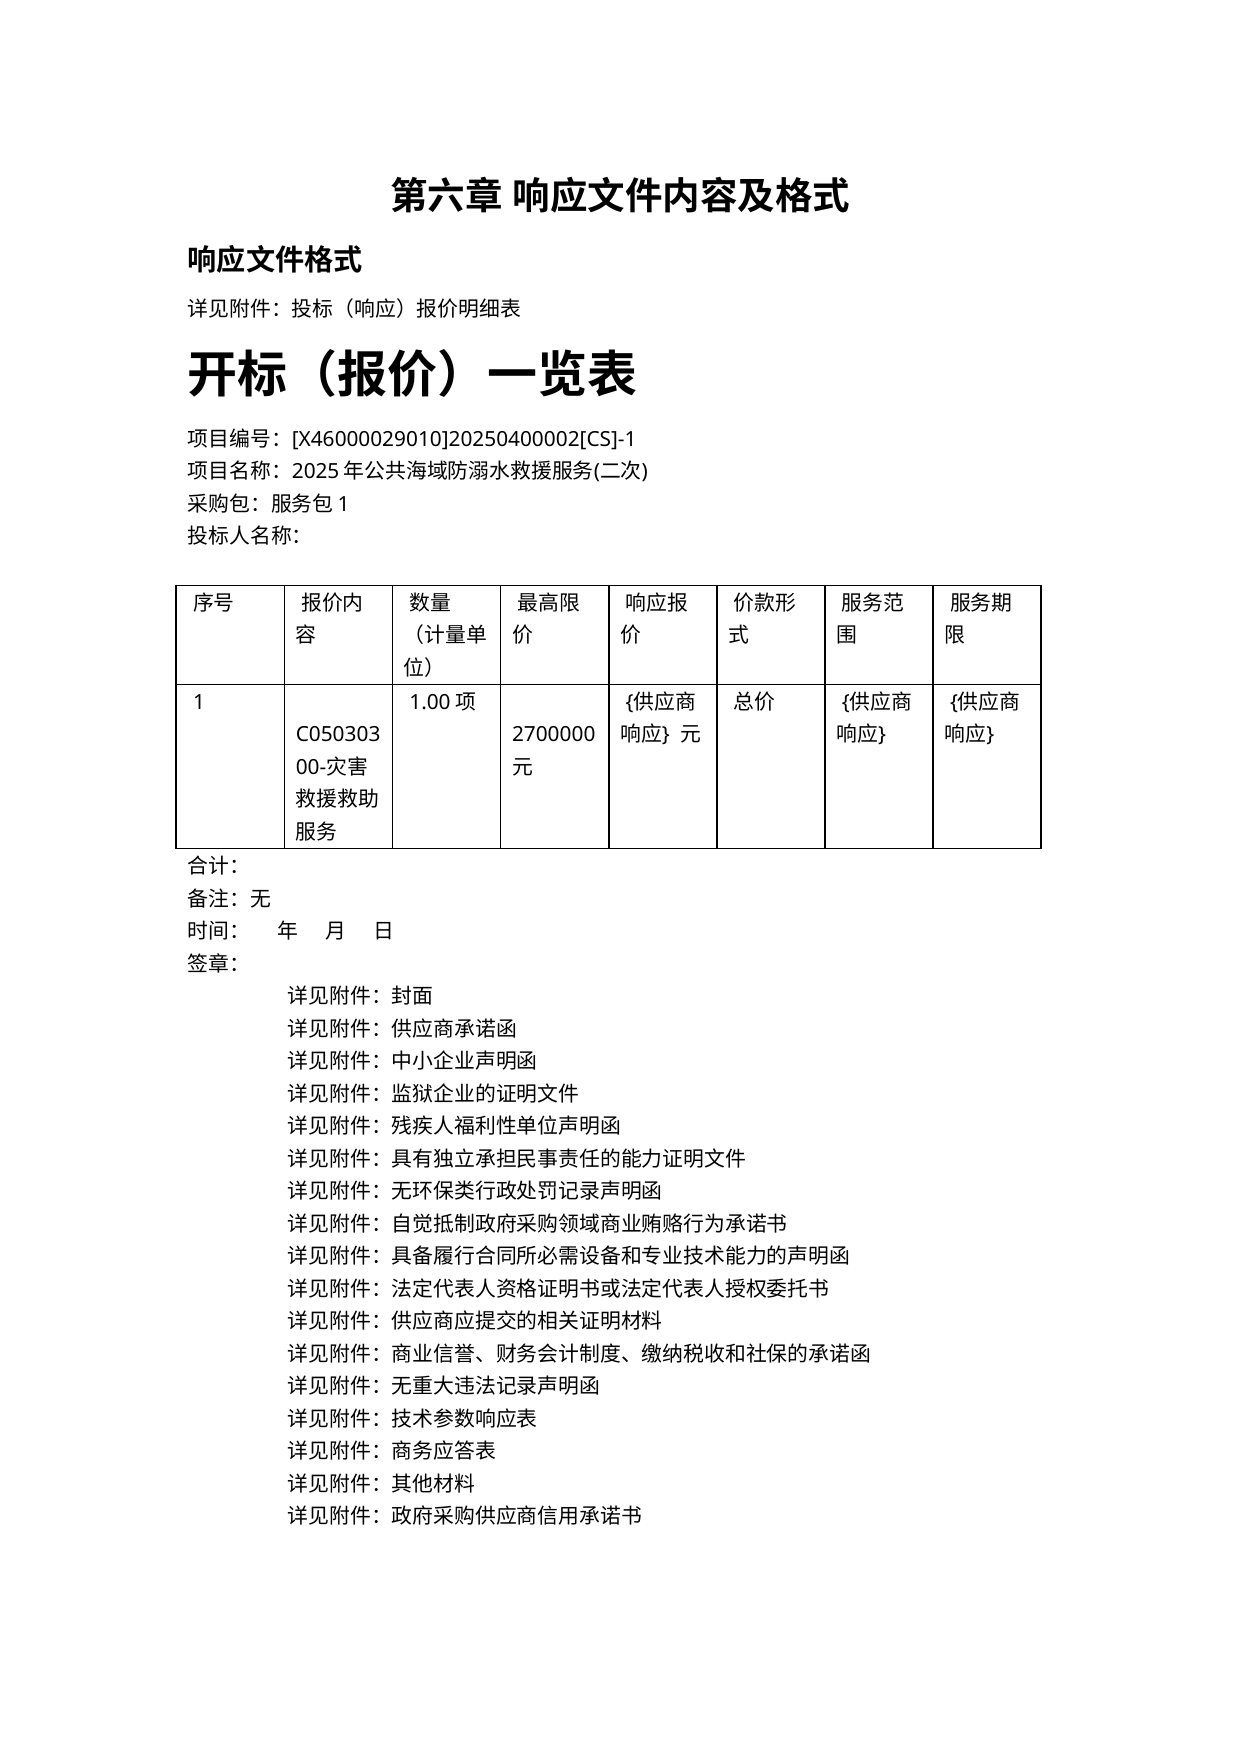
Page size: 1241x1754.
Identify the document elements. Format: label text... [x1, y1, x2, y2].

table_cell 总价 [718, 685, 824, 848]
text 投标人名称： [187, 519, 1053, 552]
text 项目编号：[X46000029010]20250400002[CS]-1 [187, 422, 1053, 454]
text 合计： [187, 849, 1053, 882]
text 详见附件：具备履行合同所必需设备和专业技术能力的声明函 [187, 1239, 1053, 1272]
table_cell 2700000 元 [501, 685, 608, 848]
text 开标（报价）一览表 [187, 324, 1053, 422]
text 详见附件：供应商承诺函 [187, 1012, 1053, 1044]
text 详见附件：其他材料 [187, 1467, 1053, 1499]
text 详见附件：法定代表人资格证明书或法定代表人授权委托书 [187, 1272, 1053, 1304]
table_cell 1.00项 [393, 685, 500, 848]
text 详见附件：无环保类行政处罚记录声明函 [187, 1174, 1053, 1207]
table_header 序号 [177, 586, 284, 683]
text 时间： 年 月 日 [187, 914, 1053, 947]
table_header 报价内容 [285, 586, 392, 683]
text 备注：无 [187, 882, 1053, 914]
text 详见附件：自觉抵制政府采购领域商业贿赂行为承诺书 [187, 1207, 1053, 1239]
text 详见附件：无重大违法记录声明函 [187, 1369, 1053, 1402]
text 详见附件：商务应答表 [187, 1434, 1053, 1467]
table_header 服务范围 [826, 586, 932, 683]
table_header 数量（计量单位） [393, 586, 500, 683]
text 详见附件：监狱企业的证明文件 [187, 1077, 1053, 1109]
table_cell {供应商响应} 元 [610, 685, 716, 848]
table_header 服务期限 [934, 586, 1040, 683]
table_header 最高限价 [501, 586, 608, 683]
table_header 响应报价 [610, 586, 716, 683]
text 详见附件：具有独立承担民事责任的能力证明文件 [187, 1142, 1053, 1174]
text 详见附件：政府采购供应商信用承诺书 [187, 1499, 1053, 1532]
text 项目名称：2025年公共海域防溺水救援服务(二次) [187, 454, 1053, 487]
text 详见附件：残疾人福利性单位声明函 [187, 1109, 1053, 1142]
table_header 价款形式 [718, 586, 824, 683]
text 详见附件：技术参数响应表 [187, 1402, 1053, 1434]
text 详见附件：供应商应提交的相关证明材料 [187, 1304, 1053, 1337]
table_cell C05030300-灾害救援救助服务 [285, 685, 392, 848]
text 第六章 响应文件内容及格式 [187, 162, 1053, 227]
text 采购包：服务包1 [187, 487, 1053, 519]
table_cell {供应商响应} [826, 685, 932, 848]
text 详见附件：投标（响应）报价明细表 [187, 292, 1053, 324]
text 详见附件：封面 [187, 979, 1053, 1012]
text 签章： [187, 947, 1053, 979]
text 详见附件：中小企业声明函 [187, 1044, 1053, 1077]
table_cell {供应商响应} [934, 685, 1040, 848]
text 响应文件格式 [187, 227, 1053, 292]
table_cell 1 [177, 685, 284, 848]
text 详见附件：商业信誉、财务会计制度、缴纳税收和社保的承诺函 [187, 1337, 1053, 1369]
